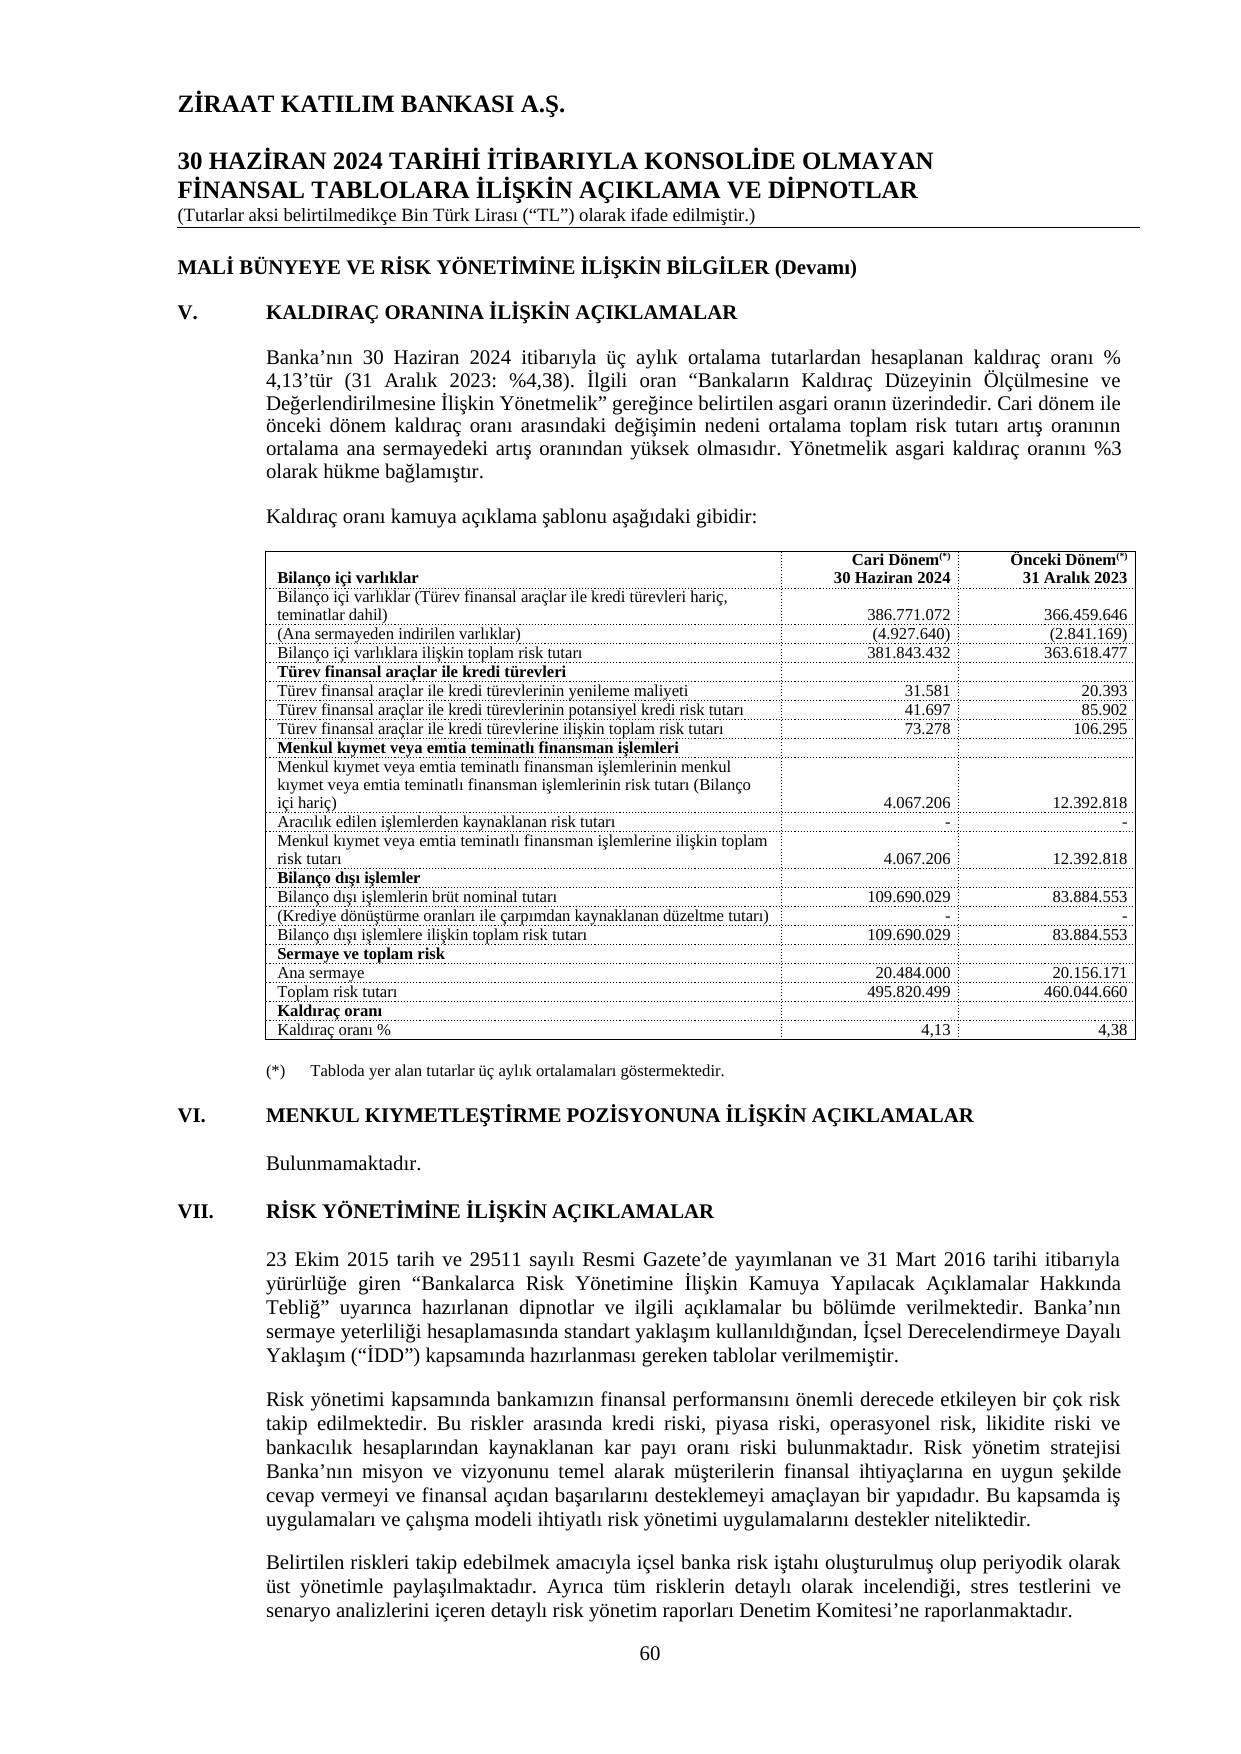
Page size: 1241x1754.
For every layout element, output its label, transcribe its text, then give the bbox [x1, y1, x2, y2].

text Belirtilen riskleri takip edebilmek amacıyla içsel banka risk iştahı oluşturulmuş olup periyodik olarak üst yönetimle paylaşılmaktadır. Ayrıca tüm risklerin detaylı olarak incelendiği, stres testlerini ve senaryo analizlerini içeren detaylı risk yönetim raporları Denetim Komitesi’ne raporlanmaktadır. [266, 1550, 1122, 1622]
text 23 Ekim 2015 tarih ve 29511 sayılı Resmi Gazete’de yayımlanan ve 31 Mart 2016 tarihi itibarıyla yürürlüğe giren “Bankalarca Risk Yönetimine İlişkin Kamuya Yapılacak Açıklamalar Hakkında Tebliğ” uyarınca hazırlanan dipnotlar ve ilgili açıklamalar bu bölümde verilmektedir. Banka’nın sermaye yeterliliği hesaplamasında standart yaklaşım kullanıldığından, İçsel Derecelendirmeye Dayalı Yaklaşım (“İDD”) kapsamında hazırlanması gereken tablolar verilmemiştir. [266, 1247, 1122, 1367]
text VI. MENKUL KIYMETLEŞTİRME POZİSYONUNA İLİŞKİN AÇIKLAMALAR [177, 1103, 1122, 1127]
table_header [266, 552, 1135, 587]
text Bulunmamaktadır. [266, 1151, 1122, 1175]
text (*) Tabloda yer alan tutarlar üç aylık ortalamaları göstermektedir. [266, 1062, 1122, 1080]
text MALİ BÜNYEYE VE RİSK YÖNETİMİNE İLİŞKİN BİLGİLER (Devamı) [177, 255, 1122, 279]
text V. KALDIRAÇ ORANINA İLİŞKİN AÇIKLAMALAR [177, 301, 1122, 324]
text VII. RİSK YÖNETİMİNE İLİŞKİN AÇIKLAMALAR [177, 1199, 1122, 1223]
text Banka’nın 30 Haziran 2024 itibarıyla üç aylık ortalama tutarlardan hesaplanan kaldıraç oranı % 4,13’tür (31 Aralık 2023: %4,38). İlgili oran “Bankaların Kaldıraç Düzeyinin Ölçülmesine ve Değerlendirilmesine İlişkin Yönetmelik” gereğince belirtilen asgari oranın üzerindedir. Cari dönem ile önceki dönem kaldıraç oranı arasındaki değişimin nedeni ortalama toplam risk tutarı artış oranının ortalama ana sermayedeki artış oranından yüksek olmasıdır. Yönetmelik asgari kaldıraç oranını %3 olarak hükme bağlamıştır. [266, 347, 1122, 483]
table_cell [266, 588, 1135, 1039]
text Risk yönetimi kapsamında bankamızın finansal performansını önemli derecede etkileyen bir çok risk takip edilmektedir. Bu riskler arasında kredi riski, piyasa riski, operasyonel risk, likidite riski ve bankacılık hesaplarından kaynaklanan kar payı oranı riski bulunmaktadır. Risk yönetim stratejisi Banka’nın misyon ve vizyonunu temel alarak müşterilerin finansal ihtiyaçlarına en uygun şekilde cevap vermeyi ve finansal açıdan başarılarını desteklemeyi amaçlayan bir yapıdadır. Bu kapsamda iş uygulamaları ve çalışma modeli ihtiyatlı risk yönetimi uygulamalarını destekler niteliktedir. [266, 1387, 1122, 1531]
text Kaldıraç oranı kamuya açıklama şablonu aşağıdaki gibidir: [266, 505, 1122, 528]
